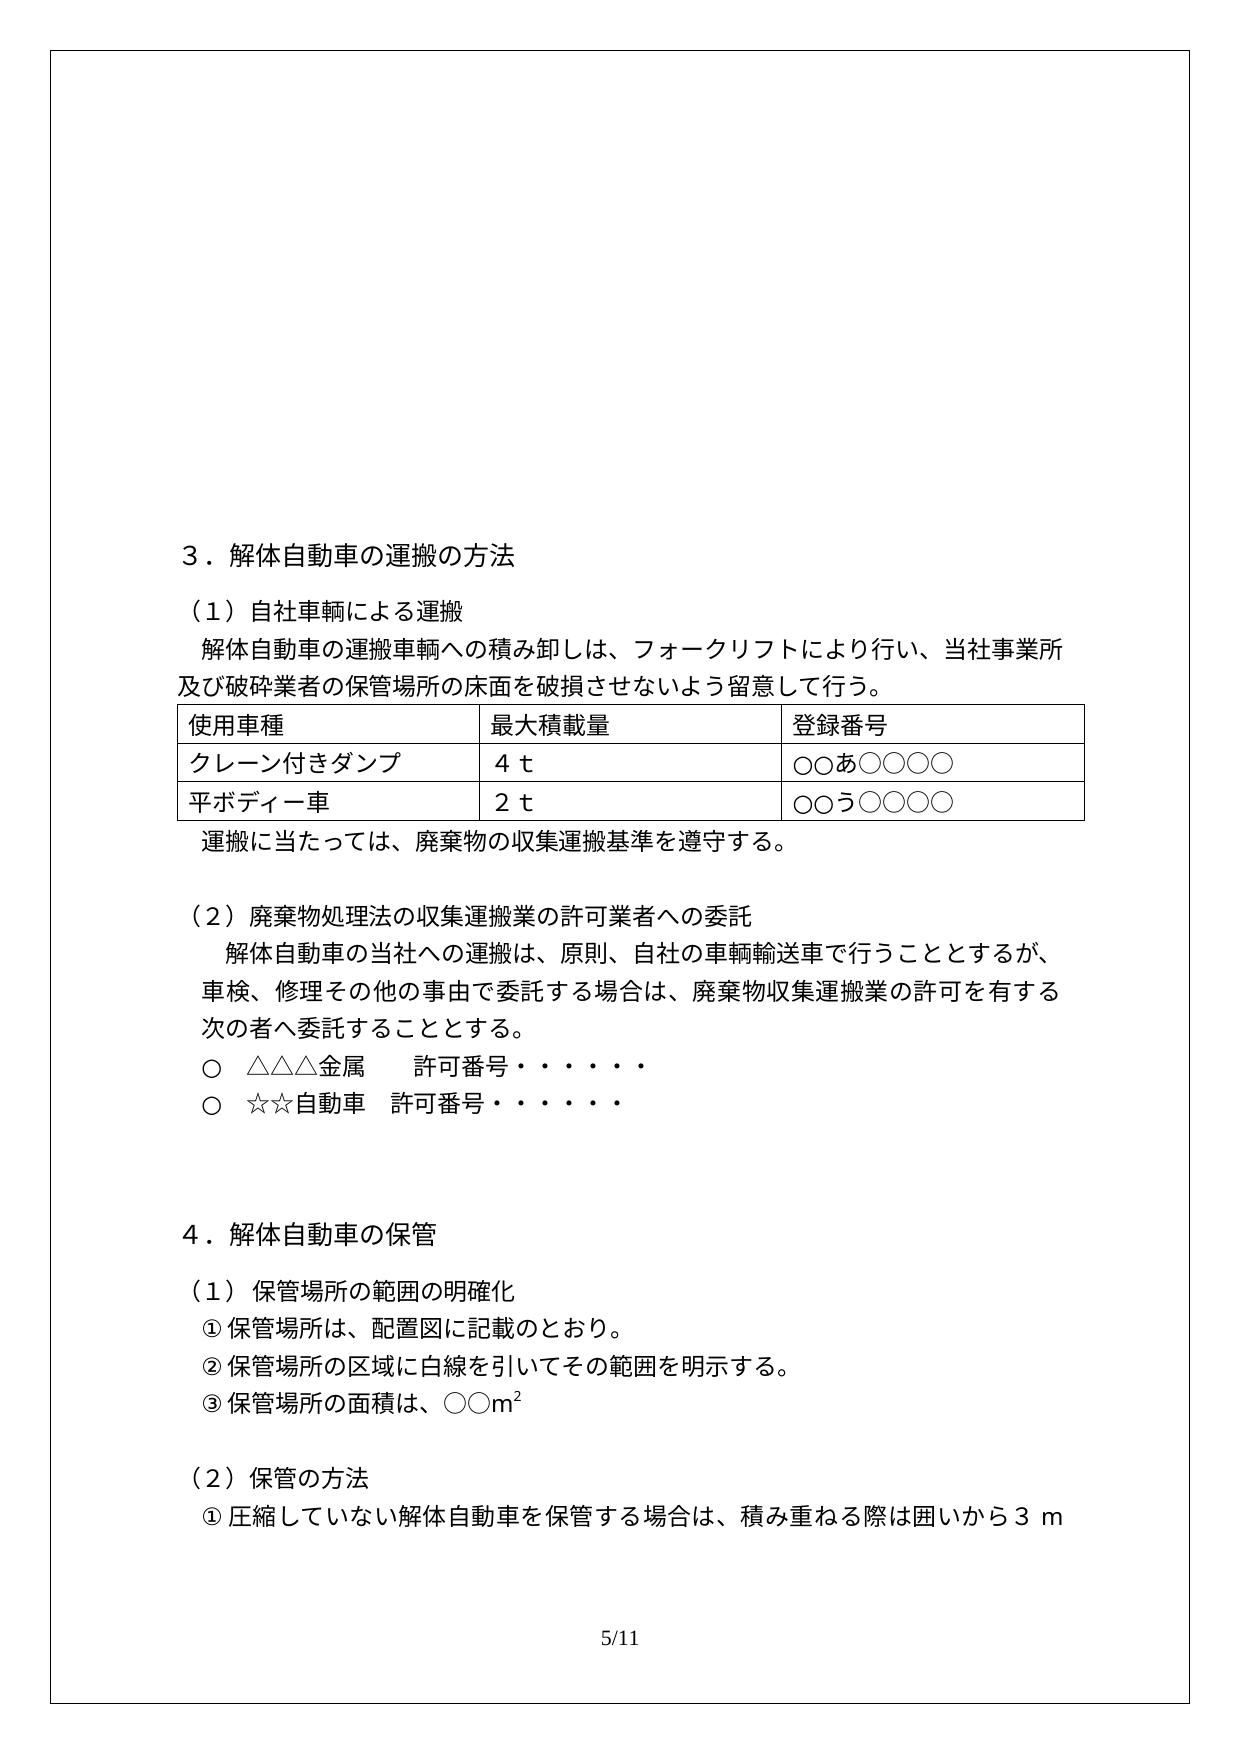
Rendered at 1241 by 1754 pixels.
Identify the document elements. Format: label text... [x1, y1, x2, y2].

text ３．解体自動車の運搬の方法 [177, 517, 1063, 592]
table_cell ○○う○○○○ [782, 782, 1084, 820]
table_header 最大積載量 [480, 705, 781, 743]
text ③保管場所の面積は、○○m2 [177, 1383, 1063, 1421]
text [177, 1496, 1063, 1533]
text ○ △△△金属 許可番号・・・・・・ [177, 1046, 1063, 1083]
text ②保管場所の区域に白線を引いてその範囲を明示する。 [177, 1346, 1063, 1383]
table_cell ○○あ○○○○ [782, 744, 1084, 781]
table_header 登録番号 [782, 705, 1084, 743]
list 保管場所の範囲の明確化 [177, 1271, 1063, 1308]
table_cell ４ｔ [480, 744, 781, 781]
text 運搬に当たっては、廃棄物の収集運搬基準を遵守する。 [177, 821, 1063, 858]
text 解体自動車の運搬車輌への積み卸しは、フォークリフトにより行い、当社事業所及び破砕業者の保管場所の床面を破損させないよう留意して行う。 [177, 629, 1063, 704]
table_cell 平ボディー車 [178, 782, 479, 820]
text ４．解体自動車の保管 [177, 1196, 1063, 1271]
table_header 使用車種 [178, 705, 479, 743]
table_cell ２ｔ [480, 782, 781, 820]
text （２）保管の方法 [177, 1458, 1063, 1496]
text （１）自社車輌による運搬 [177, 592, 1063, 629]
text ①保管場所は、配置図に記載のとおり。 [177, 1308, 1063, 1346]
text （２）廃棄物処理法の収集運搬業の許可業者への委託 [177, 896, 1063, 933]
text 解体自動車の当社への運搬は、原則、自社の車輌輸送車で行うこととするが、車検、修理その他の事由で委託する場合は、廃棄物収集運搬業の許可を有する次の者へ委託することとする。 [201, 933, 1063, 1046]
text ○ ☆☆自動車 許可番号・・・・・・ [177, 1083, 1063, 1121]
table_cell クレーン付きダンプ [178, 744, 479, 781]
